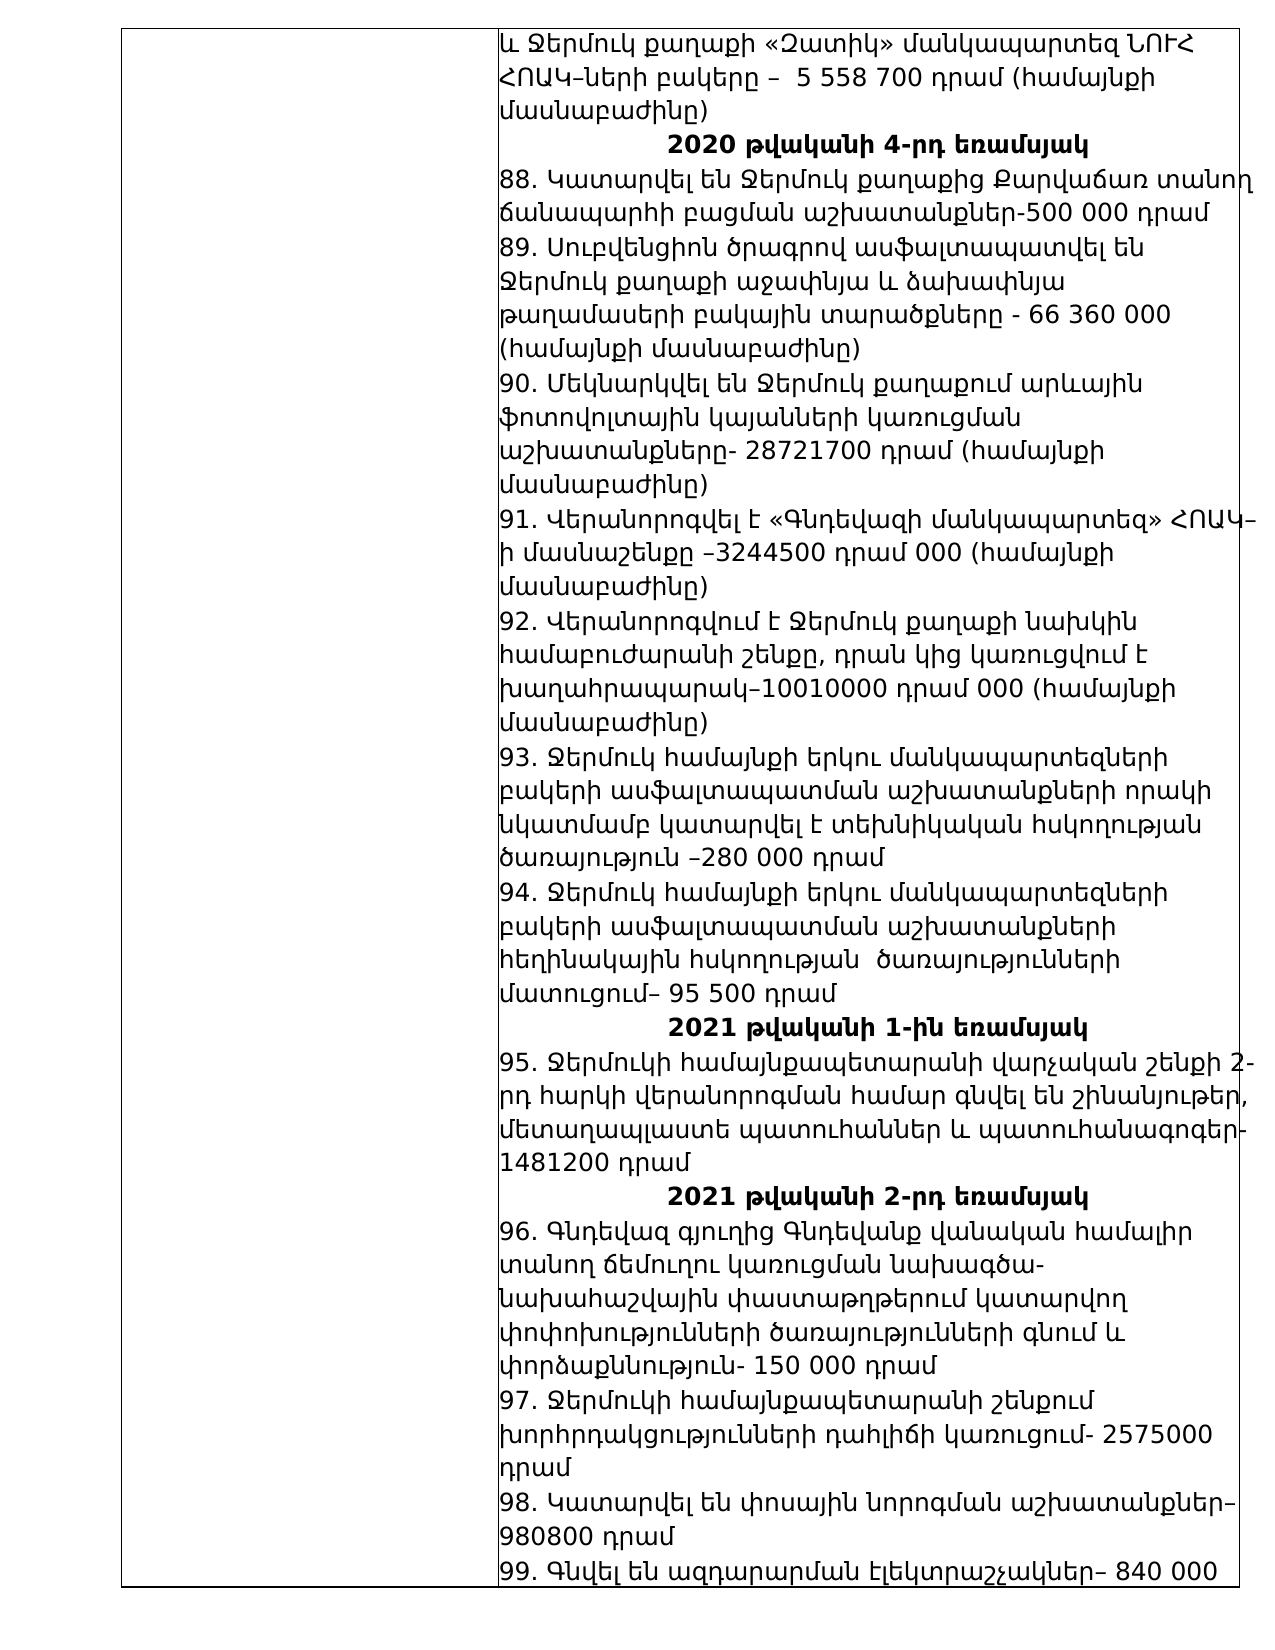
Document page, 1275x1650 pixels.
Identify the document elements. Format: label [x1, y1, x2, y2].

table_cell [499, 29, 1239, 1586]
table_cell [122, 29, 498, 1586]
